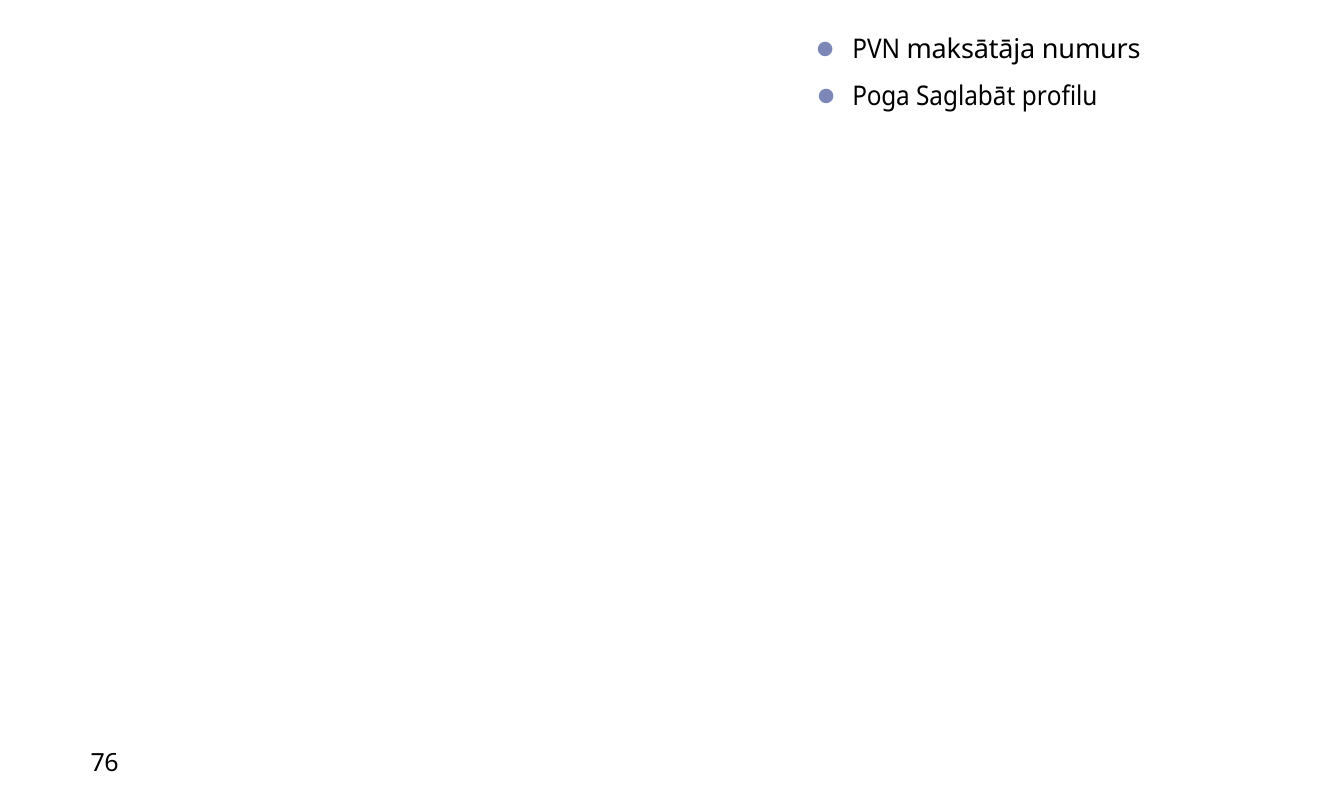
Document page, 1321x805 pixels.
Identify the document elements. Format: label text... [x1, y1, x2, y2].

list Poga Saglabāt profilu [817, 76, 1258, 113]
list PVN maksātāja numurs [816, 29, 1258, 66]
